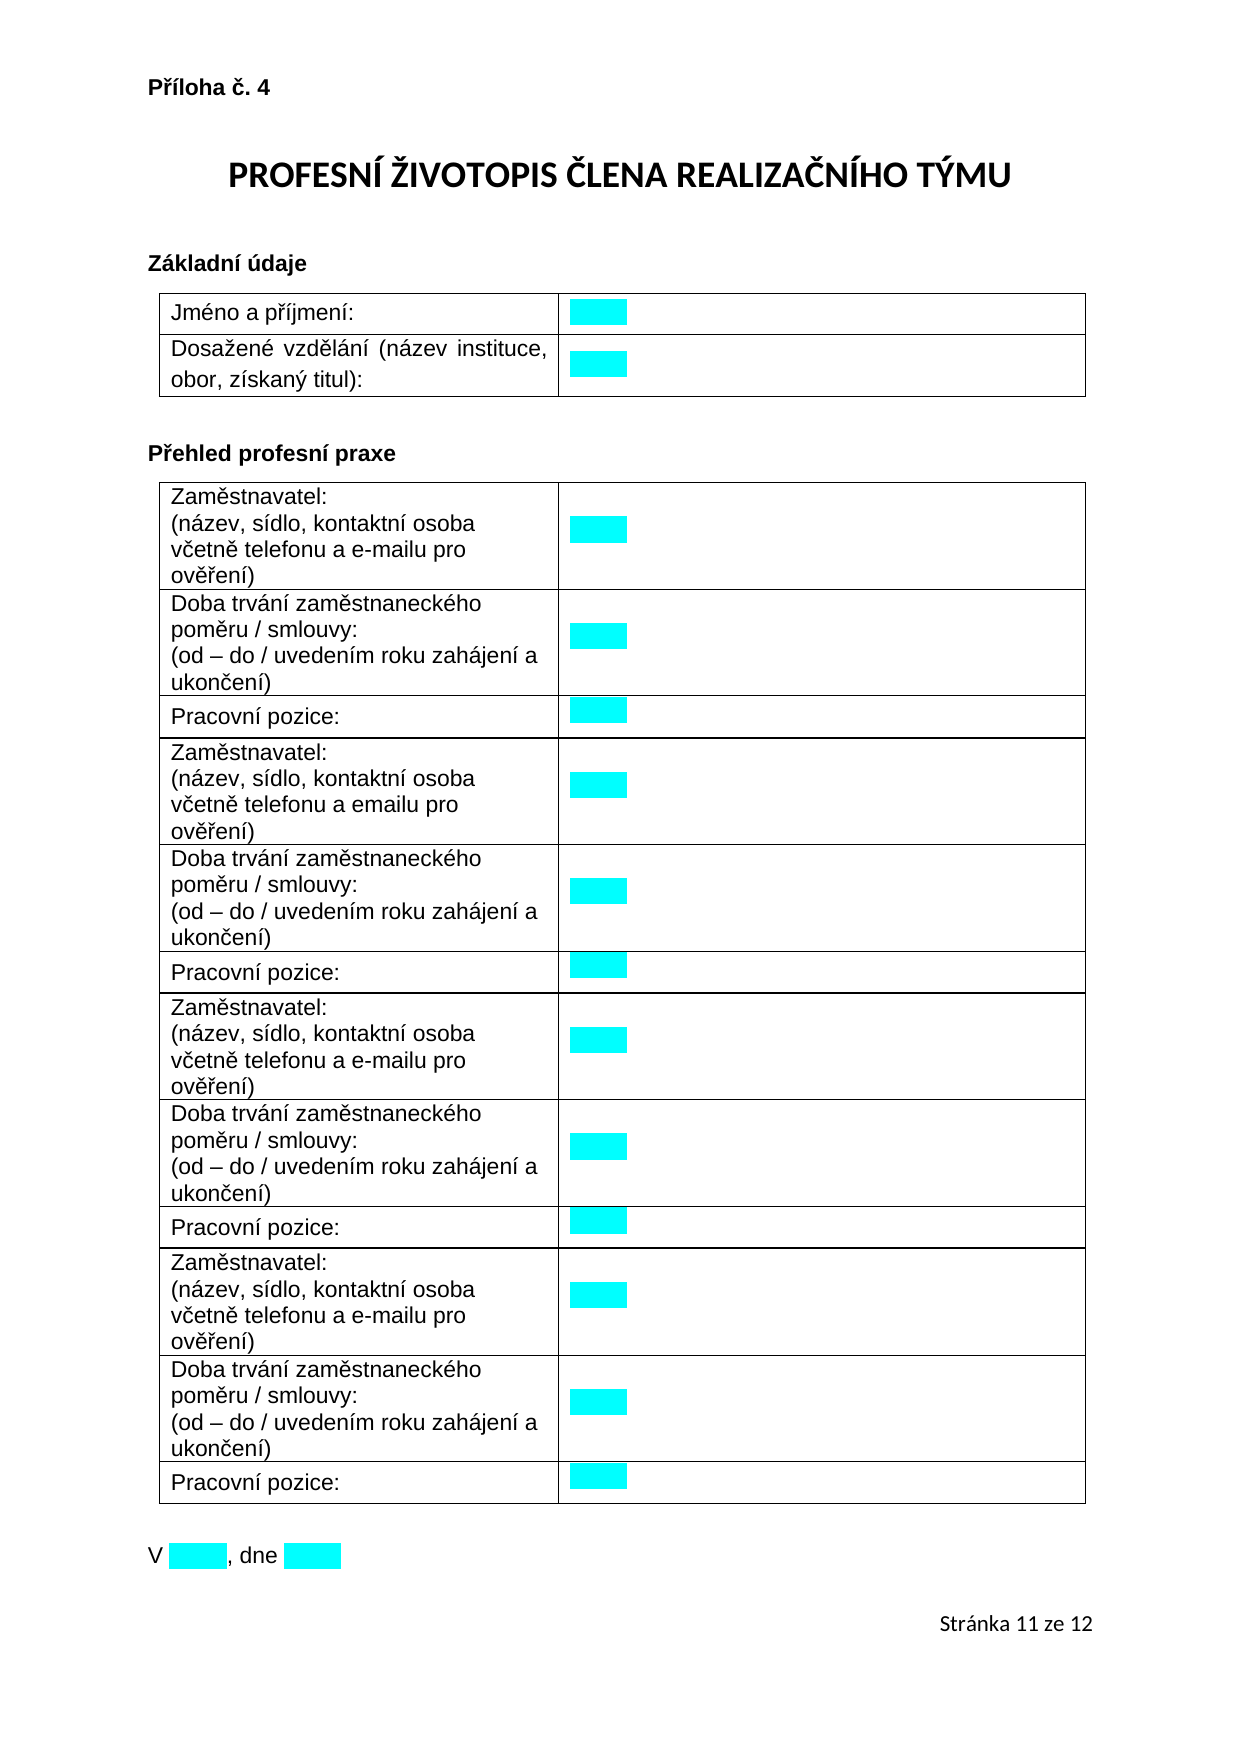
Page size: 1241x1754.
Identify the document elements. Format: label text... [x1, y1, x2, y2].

table_cell Pracovní pozice: [160, 1462, 558, 1502]
text V , dne [148, 1542, 1093, 1569]
table_cell [559, 1356, 1085, 1461]
table_cell Zaměstnavatel: (název, sídlo, kontaktní osoba včetně telefonu a e-mailu pro ověření) [160, 994, 558, 1099]
table_cell [559, 994, 1085, 1099]
table_header [559, 294, 1085, 334]
table_cell [559, 1100, 1085, 1206]
table_cell [559, 590, 1085, 695]
table_header [559, 483, 1085, 589]
table_cell Pracovní pozice: [160, 1207, 558, 1247]
table_cell Dosažené vzdělání (název instituce, obor, získaný titul): [160, 335, 558, 396]
table_cell [559, 952, 1085, 992]
table_cell Pracovní pozice: [160, 952, 558, 992]
text Přehled profesní praxe [148, 439, 1093, 466]
table_cell [559, 696, 1085, 737]
table_cell [559, 845, 1085, 951]
table_cell Doba trvání zaměstnaneckého poměru / smlouvy: (od – do / uvedením roku zahájení a ukončení) [160, 1100, 558, 1206]
table_cell Doba trvání zaměstnaneckého poměru / smlouvy: (od – do / uvedením roku zahájení a ukončení) [160, 590, 558, 695]
text Základní údaje [148, 250, 1093, 277]
table_cell Zaměstnavatel: (název, sídlo, kontaktní osoba včetně telefonu a e-mailu pro ověření) [160, 1249, 558, 1355]
table_cell [559, 739, 1085, 844]
table_cell [559, 1207, 1085, 1247]
table_cell [559, 1249, 1085, 1355]
table_header Jméno a příjmení: [160, 294, 558, 334]
table_cell Doba trvání zaměstnaneckého poměru / smlouvy: (od – do / uvedením roku zahájení a ukončení) [160, 845, 558, 951]
table_cell Pracovní pozice: [160, 696, 558, 737]
table_cell Zaměstnavatel: (název, sídlo, kontaktní osoba včetně telefonu a emailu pro ověření) [160, 739, 558, 844]
table_header Zaměstnavatel: (název, sídlo, kontaktní osoba včetně telefonu a e-mailu pro ověření) [160, 483, 558, 589]
table_cell [559, 335, 1085, 396]
table_cell Doba trvání zaměstnaneckého poměru / smlouvy: (od – do / uvedením roku zahájení a ukončení) [160, 1356, 558, 1461]
table_cell [559, 1462, 1085, 1502]
text PROFESNÍ ŽIVOTOPIS ČLENA REALIZAČNÍHO TÝMU [148, 151, 1093, 197]
